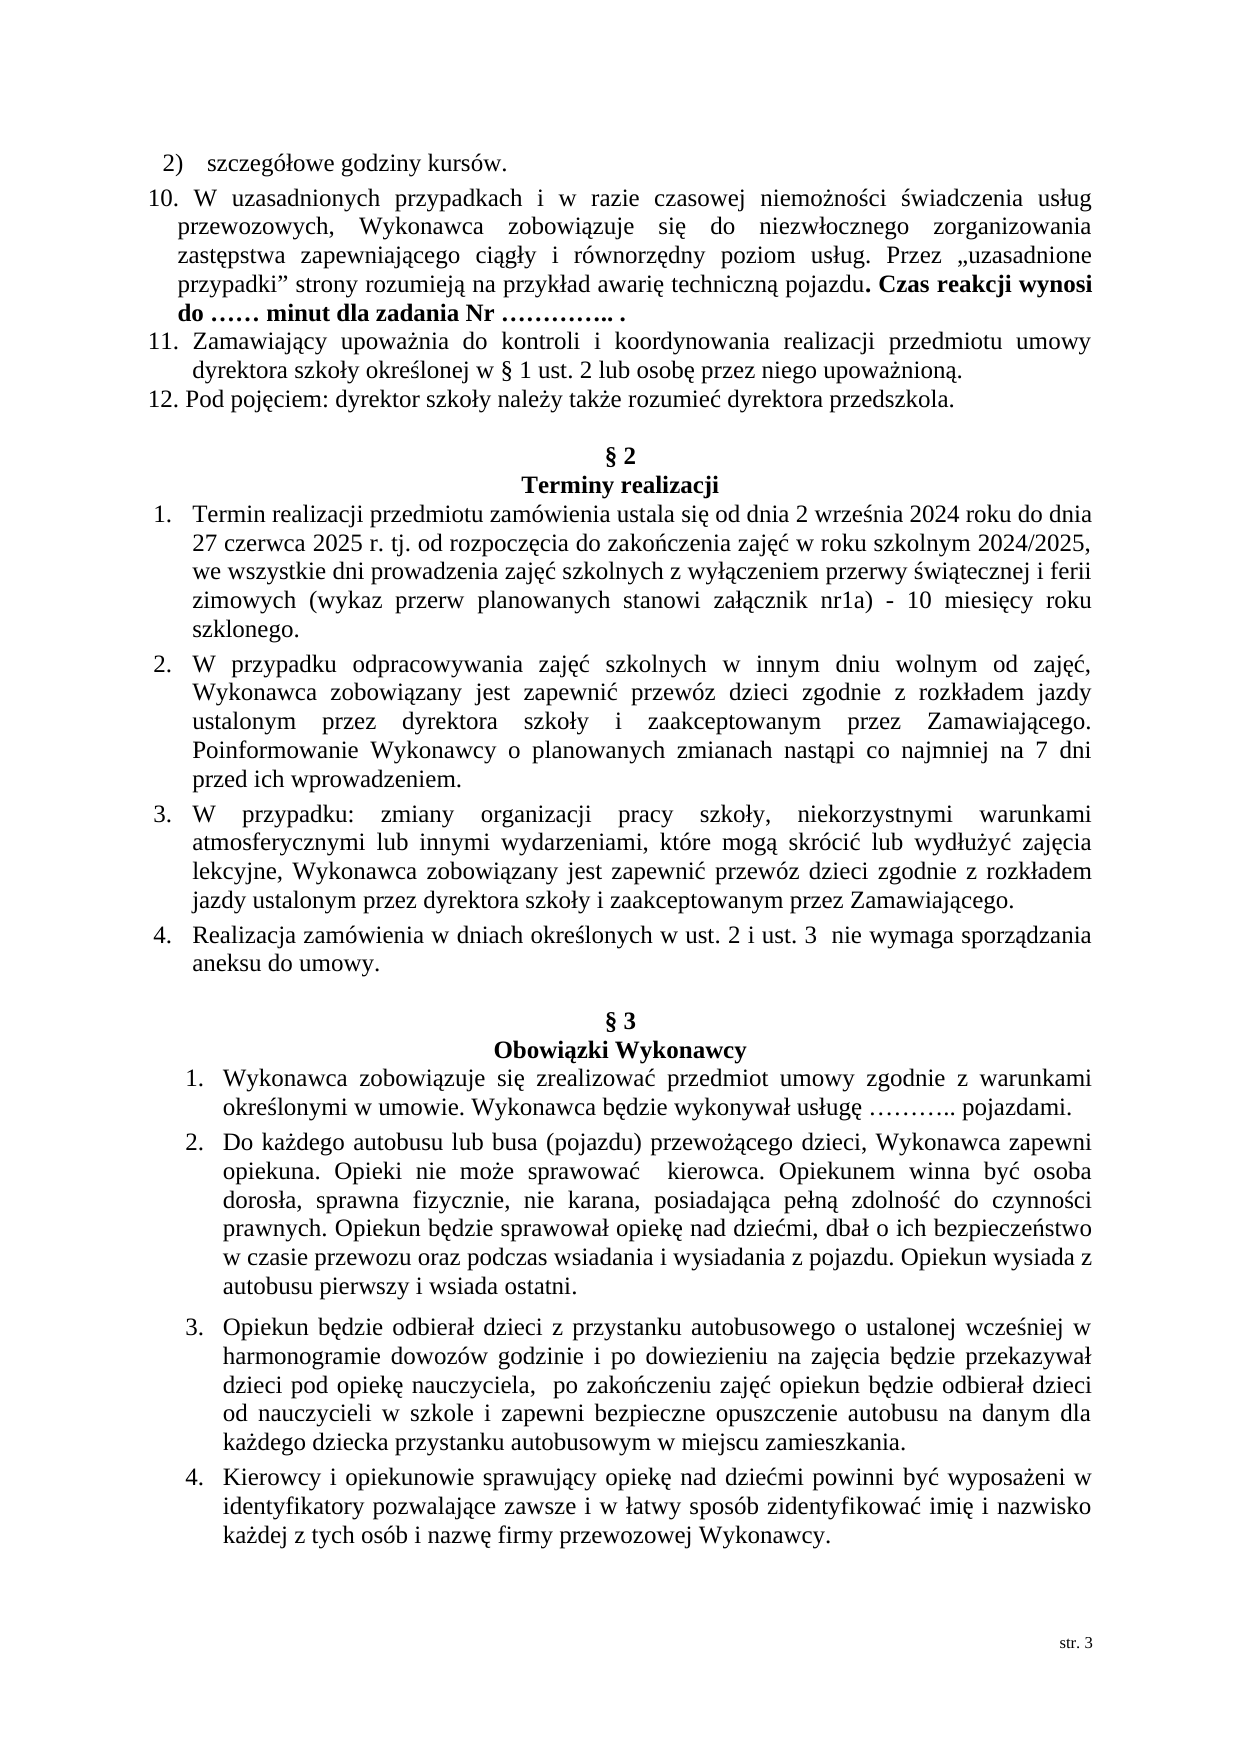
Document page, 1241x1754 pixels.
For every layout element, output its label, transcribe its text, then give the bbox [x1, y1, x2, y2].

list W przypadku odpracowywania zajęć szkolnych w innym dniu wolnym od zajęć, Wykonawca zobowiązany jest zapewnić przewóz dzieci zgodnie z rozkładem jazdy ustalonym przez dyrektora szkoły i zaakceptowanym przez Zamawiającego. Poinformowanie Wykonawcy o planowanych zmianach nastąpi co najmniej na 7 dni przed ich wprowadzeniem. [162, 649, 1092, 792]
list Termin realizacji przedmiotu zamówienia ustala się od dnia 2 września 2024 roku do dnia 27 czerwca 2025 r. tj. od rozpoczęcia do zakończenia zajęć w roku szkolnym 2024/2025, we wszystkie dni prowadzenia zajęć szkolnych z wyłączeniem przerwy świątecznej i ferii zimowych (wykaz przerw planowanych stanowi załącznik nr1a) - 10 miesięcy roku szklonego. [162, 499, 1092, 643]
text Terminy realizacji [148, 470, 1092, 499]
text 12. Pod pojęciem: dyrektor szkoły należy także rozumieć dyrektora przedszkola. [148, 384, 1092, 413]
list W przypadku: zmiany organizacji pracy szkoły, niekorzystnymi warunkami atmosferycznymi lub innymi wydarzeniami, które mogą skrócić lub wydłużyć zajęcia lekcyjne, Wykonawca zobowiązany jest zapewnić przewóz dzieci zgodnie z rozkładem jazdy ustalonym przez dyrektora szkoły i zaakceptowanym przez Zamawiającego. [162, 799, 1092, 914]
list Do każdego autobusu lub busa (pojazdu) przewożącego dzieci, Wykonawca zapewni opiekuna. Opieki nie może sprawować kierowca. Opiekunem winna być osoba dorosła, sprawna fizycznie, nie karana, posiadająca pełną zdolność do czynności prawnych. Opiekun będzie sprawował opiekę nad dziećmi, dbał o ich bezpieczeństwo w czasie przewozu oraz podczas wsiadania i wysiadania z pojazdu. Opiekun wysiada z autobusu pierwszy i wsiada ostatni. [185, 1127, 1092, 1300]
text 11. Zamawiający upoważnia do kontroli i koordynowania realizacji przedmiotu umowy dyrektora szkoły określonej w § 1 ust. 2 lub osobę przez niego upoważnioną. [148, 326, 1092, 384]
text § 3 [148, 1006, 1092, 1035]
list szczegółowe godziny kursów. [162, 148, 1092, 176]
list Wykonawca zobowiązuje się zrealizować przedmiot umowy zgodnie z warunkami określonymi w umowie. Wykonawca będzie wykonywał usługę ……….. pojazdami. [185, 1063, 1092, 1121]
list Opiekun będzie odbierał dzieci z przystanku autobusowego o ustalonej wcześniej w harmonogramie dowozów godzinie i po dowiezieniu na zajęcia będzie przekazywał dzieci pod opiekę nauczyciela, po zakończeniu zajęć opiekun będzie odbierał dzieci od nauczycieli w szkole i zapewni bezpieczne opuszczenie autobusu na danym dla każdego dziecka przystanku autobusowym w miejscu zamieszkania. [185, 1312, 1092, 1456]
list Kierowcy i opiekunowie sprawujący opiekę nad dziećmi powinni być wyposażeni w identyfikatory pozwalające zawsze i w łatwy sposób zidentyfikować imię i nazwisko każdej z tych osób i nazwę firmy przewozowej Wykonawcy. [185, 1462, 1092, 1548]
text 10. W uzasadnionych przypadkach i w razie czasowej niemożności świadczenia usług przewozowych, Wykonawca zobowiązuje się do niezwłocznego zorganizowania zastępstwa zapewniającego ciągły i równorzędny poziom usług. Przez „uzasadnione przypadki” strony rozumieją na przykład awarię techniczną pojazdu. Czas reakcji wynosi do …… minut dla zadania Nr ………….. . [148, 183, 1092, 326]
list Realizacja zamówienia w dniach określonych w ust. 2 i ust. 3 nie wymaga sporządzania aneksu do umowy. [162, 920, 1092, 977]
text Obowiązki Wykonawcy [148, 1035, 1092, 1063]
text § 2 [148, 441, 1092, 470]
